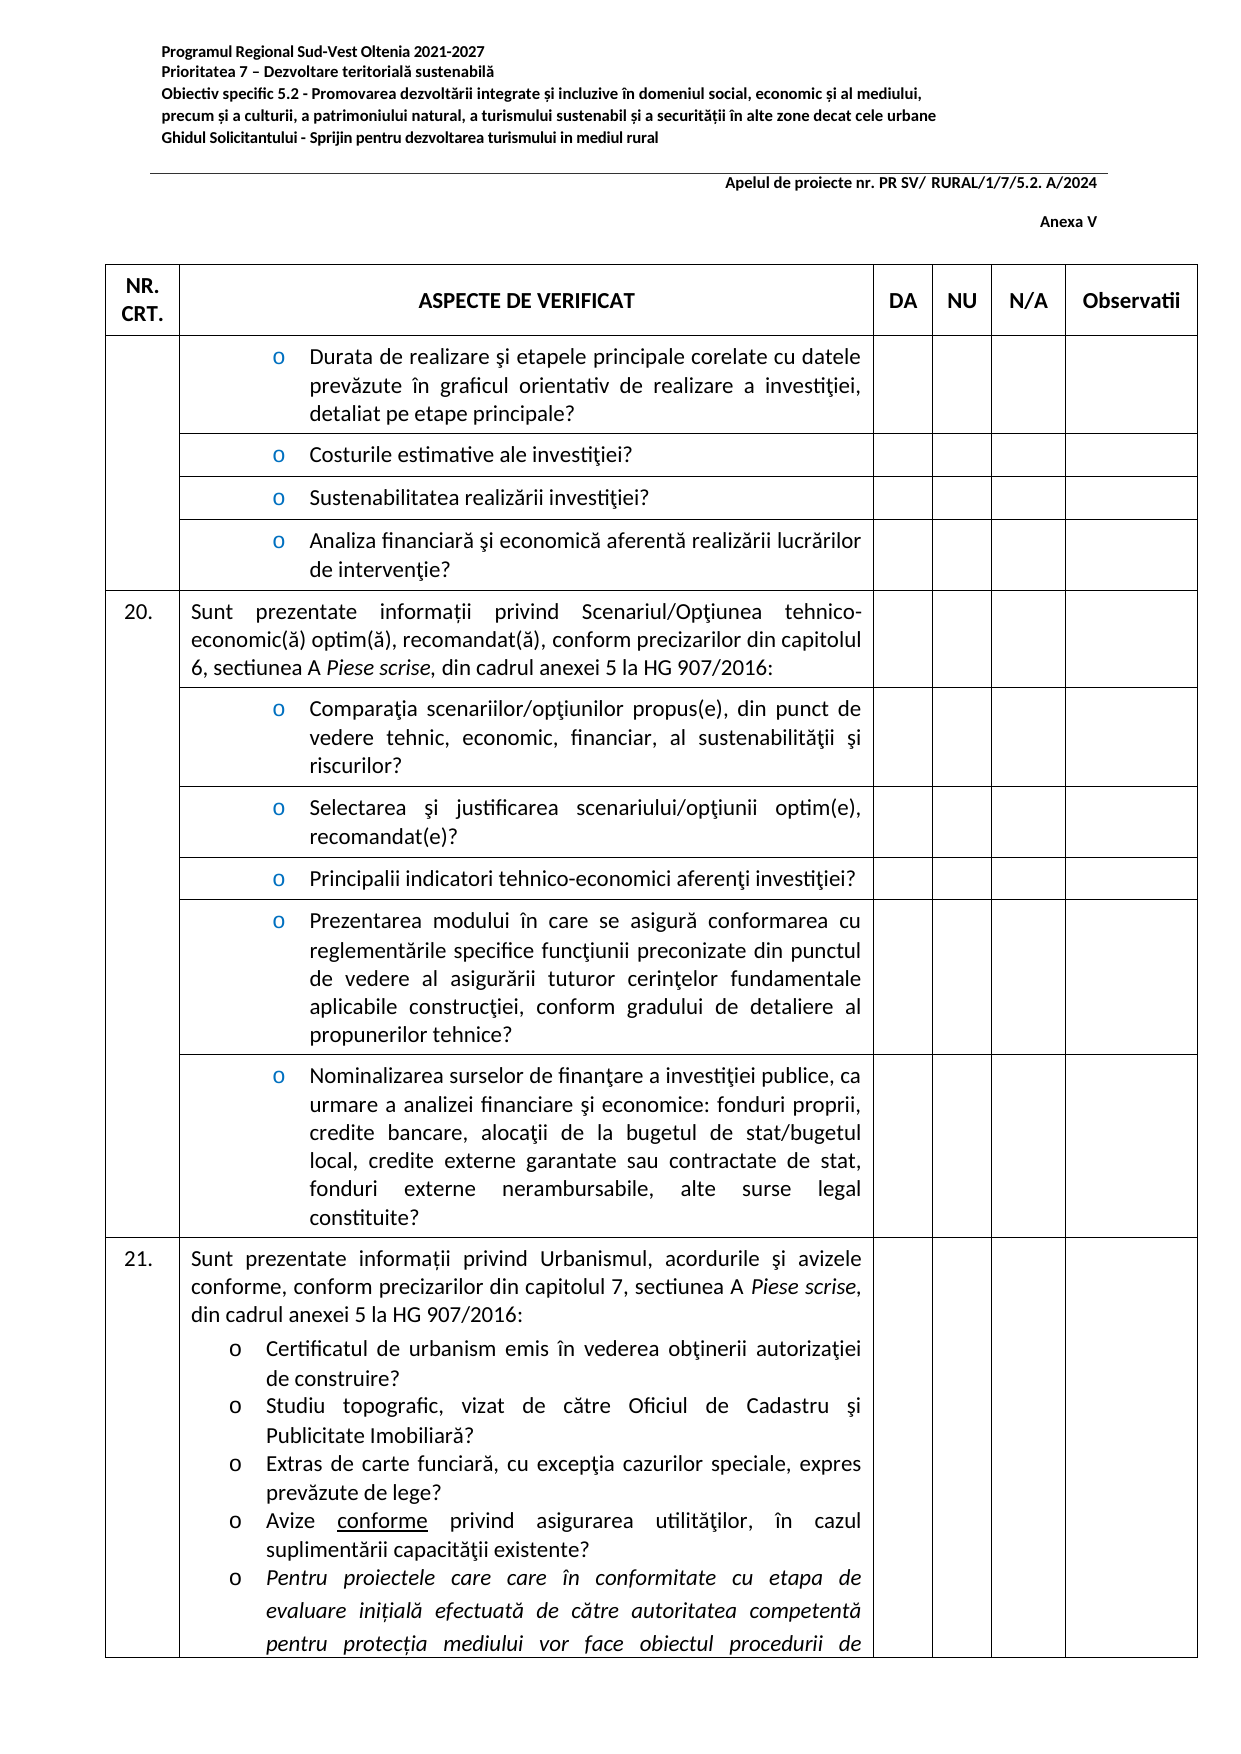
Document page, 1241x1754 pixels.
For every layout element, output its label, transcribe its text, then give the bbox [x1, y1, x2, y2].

table_cell [874, 477, 932, 519]
table_cell Prezentarea modului în care se asigură conformarea cu reglementările specifice funcţiunii preconizate din punctul de vedere al asigurării tuturor cerinţelor fundamentale aplicabile construcţiei, conform gradului de detaliere al propunerilor tehnice? [180, 900, 873, 1054]
table_cell [933, 688, 991, 786]
table_cell [874, 688, 932, 786]
table_cell [933, 787, 991, 857]
table_cell [874, 1238, 932, 1657]
table_header NR. CRT. [106, 265, 179, 334]
table_cell Costurile estimative ale investiţiei? [180, 434, 873, 476]
table_cell [992, 1238, 1065, 1657]
table_cell [933, 520, 991, 589]
table_cell Comparaţia scenariilor/opţiunilor propus(e), din punct de vedere tehnic, economic, financiar, al sustenabilităţii şi riscurilor? [180, 688, 873, 786]
table_cell [1066, 1238, 1197, 1657]
table_cell [1066, 336, 1197, 433]
table_cell [874, 1055, 932, 1237]
table_cell [1066, 1055, 1197, 1237]
table_header NU [933, 265, 991, 334]
table_cell [874, 336, 932, 433]
table_cell [933, 434, 991, 476]
table_cell Sunt prezentate informații privind Scenariul/Opţiunea tehnico-economic(ă) optim(ă), recomandat(ă), conform precizarilor din capitolul 6, sectiunea A Piese scrise, din cadrul anexei 5 la HG 907/2016: [180, 591, 873, 687]
table_cell [1066, 787, 1197, 857]
table_cell [992, 688, 1065, 786]
table_header DA [874, 265, 932, 334]
table_cell [874, 520, 932, 589]
table_cell [933, 900, 991, 1054]
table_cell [180, 1238, 873, 1657]
table_cell [933, 591, 991, 687]
table_cell [933, 1055, 991, 1237]
table_cell [874, 434, 932, 476]
table_cell Sustenabilitatea realizării investiţiei? [180, 477, 873, 519]
table_cell [992, 591, 1065, 687]
table_cell Principalii indicatori tehnico-economici aferenţi investiţiei? [180, 858, 873, 899]
table_cell [992, 787, 1065, 857]
table_cell Nominalizarea surselor de finanţare a investiţiei publice, ca urmare a analizei financiare şi economice: fonduri proprii, credite bancare, alocaţii de la bugetul de stat/bugetul local, credite externe garantate sau contractate de stat, fonduri externe nerambursabile, alte surse legal constituite? [180, 1055, 873, 1237]
table_cell [933, 477, 991, 519]
table_cell [992, 434, 1065, 476]
table_cell [1066, 520, 1197, 589]
table_cell [874, 591, 932, 687]
table_header Observatii [1066, 265, 1197, 334]
table_cell [992, 520, 1065, 589]
table_cell [1066, 434, 1197, 476]
table_cell [933, 858, 991, 899]
table_header N/A [992, 265, 1065, 334]
table_header ASPECTE DE VERIFICAT [180, 265, 873, 334]
table_cell [106, 591, 179, 1237]
table_cell [874, 900, 932, 1054]
table_cell [933, 336, 991, 433]
table_cell [992, 1055, 1065, 1237]
table_cell [1066, 591, 1197, 687]
table_cell Durata de realizare şi etapele principale corelate cu datele prevăzute în graficul orientativ de realizare a investiţiei, detaliat pe etape principale? [180, 336, 873, 433]
table_cell [1066, 900, 1197, 1054]
table_cell [992, 477, 1065, 519]
table_cell [1066, 477, 1197, 519]
table_cell [1066, 688, 1197, 786]
table_cell Analiza financiară şi economică aferentă realizării lucrărilor de intervenţie? [180, 520, 873, 589]
table_cell [106, 1238, 179, 1657]
table_cell [992, 900, 1065, 1054]
table_cell [992, 336, 1065, 433]
table_cell [992, 858, 1065, 899]
table_cell [1066, 858, 1197, 899]
table_cell [933, 1238, 991, 1657]
table_cell Selectarea şi justificarea scenariului/opţiunii optim(e), recomandat(e)? [180, 787, 873, 857]
table_cell [874, 787, 932, 857]
table_cell [874, 858, 932, 899]
